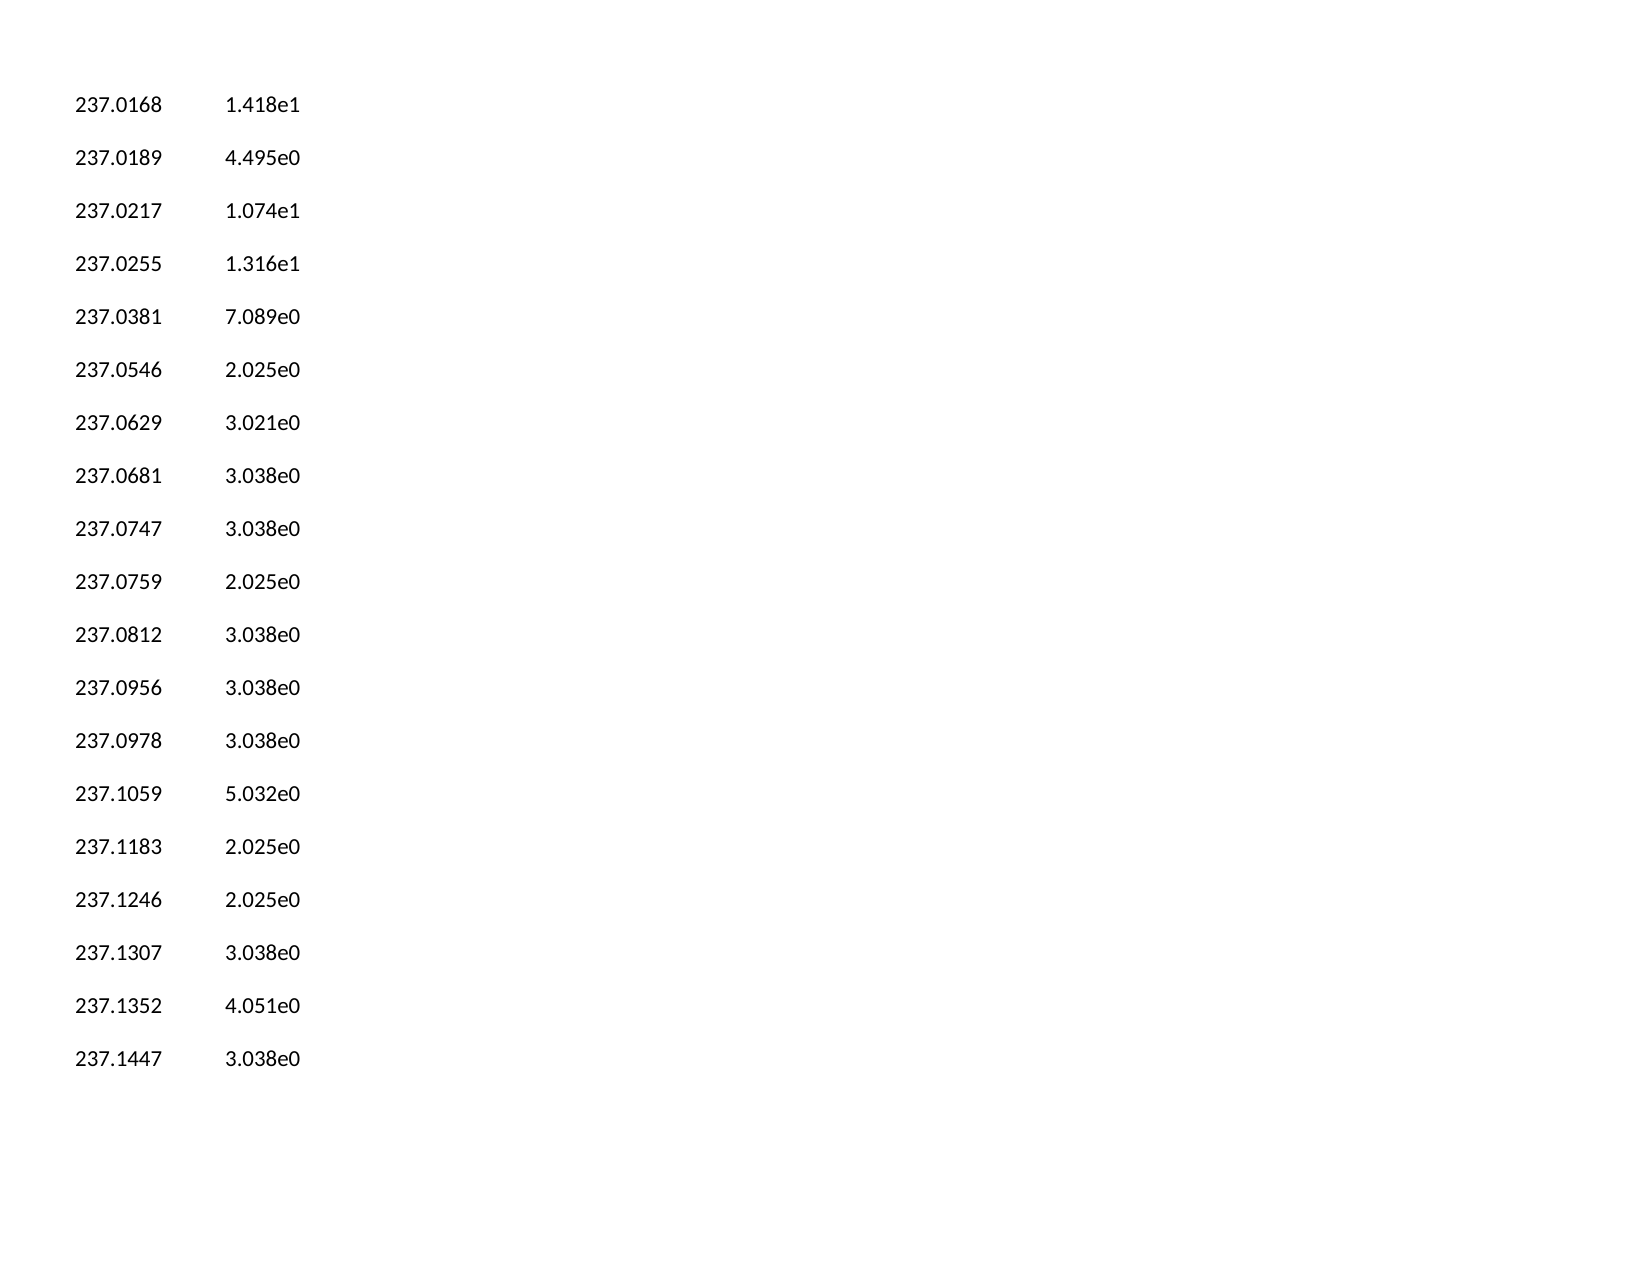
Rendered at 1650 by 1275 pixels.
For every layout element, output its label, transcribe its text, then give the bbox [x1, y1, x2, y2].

text 237.0956 3.038e0 [75, 673, 1563, 701]
text 237.0168 1.418e1 [75, 90, 1563, 118]
text 237.1447 3.038e0 [75, 1044, 1563, 1072]
text 237.0629 3.021e0 [75, 408, 1563, 436]
text 237.1352 4.051e0 [75, 991, 1563, 1019]
text 237.0217 1.074e1 [75, 196, 1563, 224]
text 237.1059 5.032e0 [75, 779, 1563, 807]
text 237.0381 7.089e0 [75, 302, 1563, 330]
text 237.0681 3.038e0 [75, 461, 1563, 489]
text 237.0189 4.495e0 [75, 143, 1563, 171]
text 237.0978 3.038e0 [75, 726, 1563, 754]
text 237.0546 2.025e0 [75, 355, 1563, 383]
text 237.0255 1.316e1 [75, 249, 1563, 277]
text 237.1246 2.025e0 [75, 885, 1563, 913]
text 237.1183 2.025e0 [75, 832, 1563, 860]
text 237.1307 3.038e0 [75, 938, 1563, 966]
text 237.0747 3.038e0 [75, 514, 1563, 542]
text 237.0812 3.038e0 [75, 620, 1563, 648]
text 237.0759 2.025e0 [75, 567, 1563, 595]
